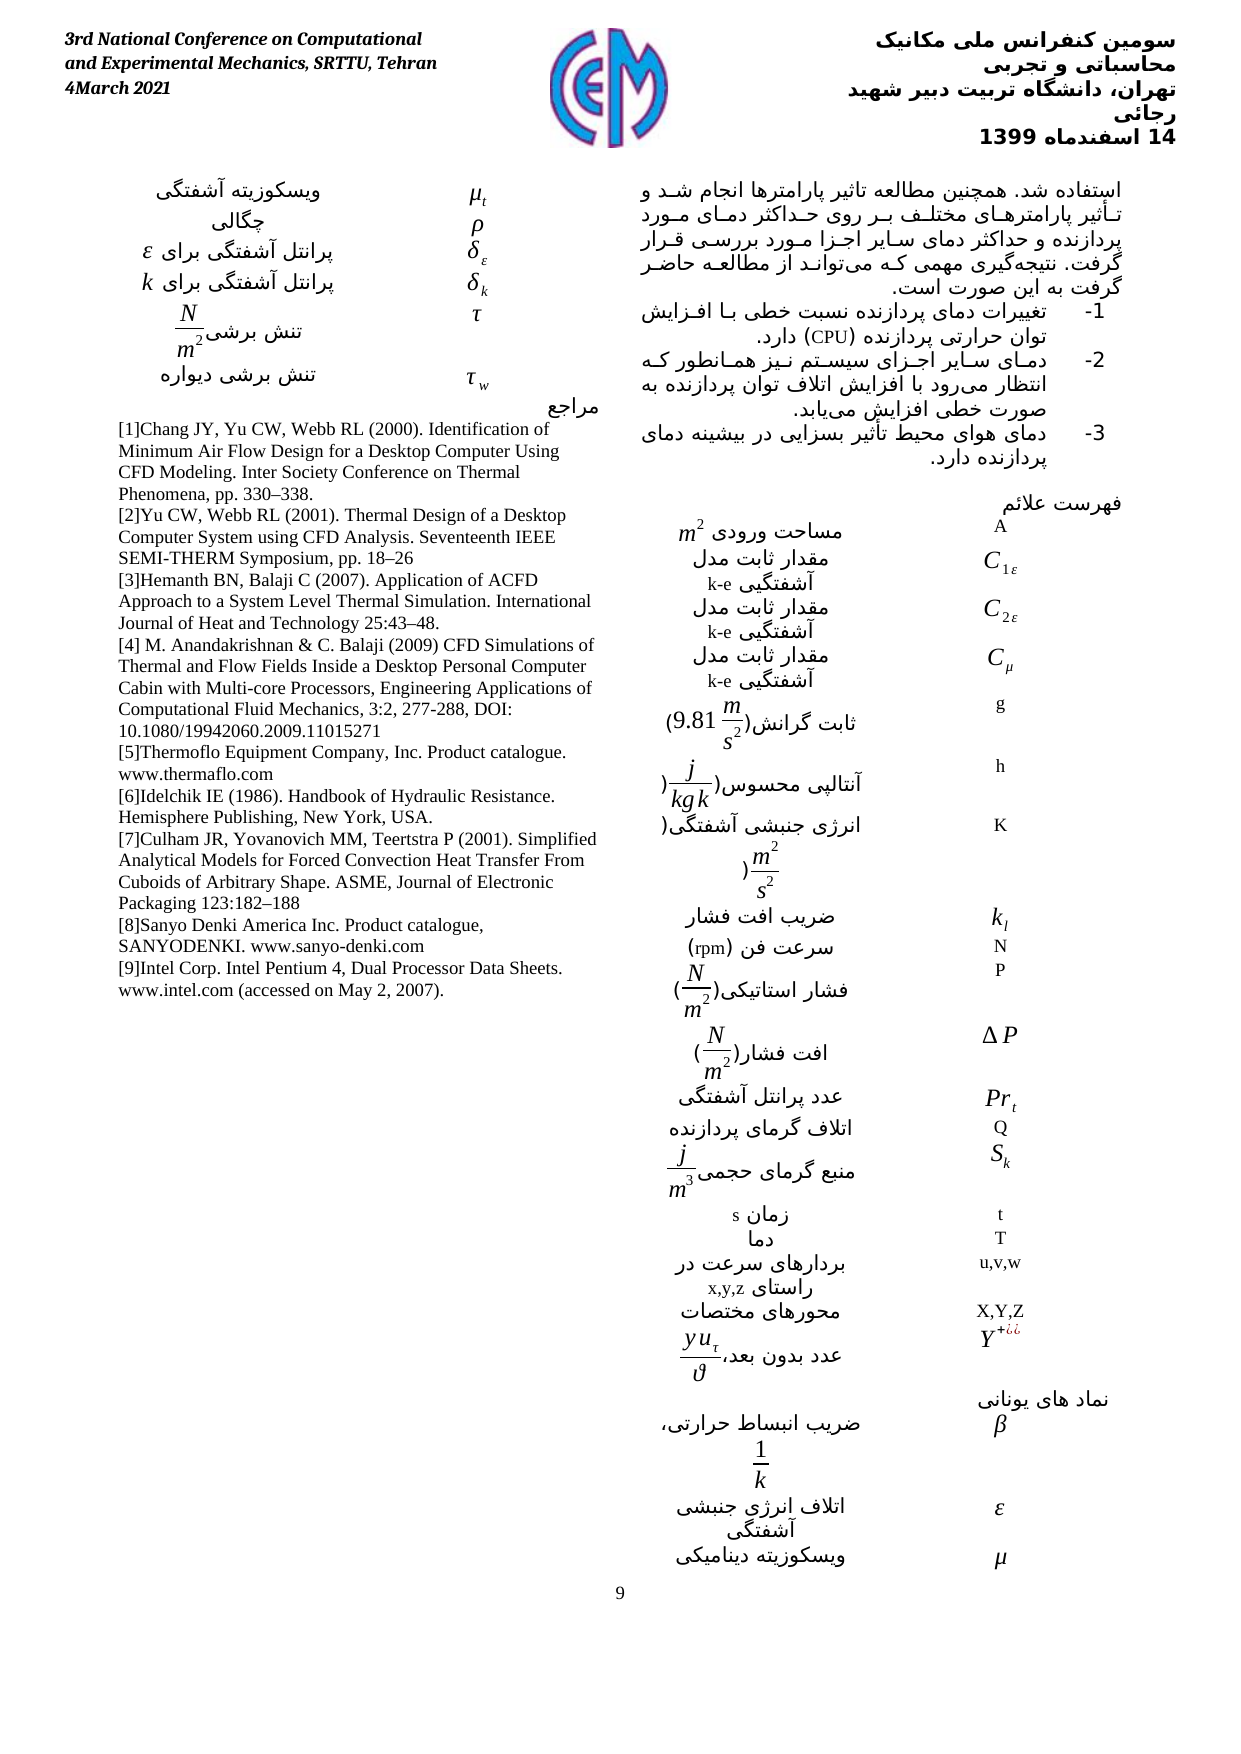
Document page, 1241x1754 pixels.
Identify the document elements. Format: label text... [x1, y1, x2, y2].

table_cell عدد بدون بعد، [641, 1324, 881, 1387]
text [9]Intel Corp. Intel Pentium 4, Dual Processor Data Sheets. www.intel.com (accessed on May 2, 2007). [118, 957, 599, 1000]
text [3]Hemanth BN, Balaji C (2007). Application of ACFD Approach to a System Level Thermal Simulation. International Journal of Heat and Technology 25:43–48. [118, 569, 599, 633]
table_cell ویسکوزیته دینامیکی [641, 1543, 881, 1570]
table_cell h [881, 755, 1121, 813]
table_cell [358, 300, 598, 362]
table_cell بردارهای سرعت در راستای x,y,z [641, 1251, 881, 1299]
table_cell Q [881, 1116, 1121, 1140]
table_cell آنتالپی محسوس(( [641, 755, 881, 813]
table_cell T [881, 1227, 1121, 1251]
table_cell X,Y,Z [881, 1300, 1121, 1324]
table_cell [881, 904, 1121, 935]
table_cell دما [641, 1227, 881, 1251]
list دمای سایر اجزای سیستم نیز همانطور که انتظار می‌رود با افزایش اتلاف توان پردازنده به صورت خطی افزایش می‌یابد. [641, 348, 1084, 421]
table_cell [881, 1494, 1121, 1543]
table_cell u,v,w [881, 1251, 1121, 1299]
table_cell پرانتل آشفتگی برای [118, 237, 358, 268]
table_cell [881, 595, 1121, 643]
table_cell [881, 546, 1121, 595]
table_cell پرانتل آشفتگی برای [118, 269, 358, 300]
table_cell [881, 1140, 1121, 1202]
text [7]Culham JR, Yovanovich MM, Teertstra P (2001). Simplified Analytical Models for Forced Convection Heat Transfer From Cuboids of Arbitrary Shape. ASME, Journal of Electronic Packaging 123:182–188 [118, 828, 599, 914]
table_cell [881, 1084, 1121, 1116]
table_cell اتلاف گرمای پردازنده [641, 1116, 881, 1140]
table_cell ضریب افت فشار [641, 904, 881, 935]
table_cell [358, 269, 598, 300]
table_cell تنش برشی [118, 300, 358, 362]
table_cell مقدار ثابت مدل آشفتگیی k-e [641, 644, 881, 692]
table_cell نماد های یونانی [641, 1387, 1121, 1411]
text [8]Sanyo Denki America Inc. Product catalogue, SANYODENKI. www.sanyo-denki.com [118, 914, 599, 957]
table_cell [881, 1543, 1121, 1570]
table_cell مقدار ثابت مدل آشفتگیی k-e [641, 546, 881, 595]
table_cell [881, 644, 1121, 692]
table_cell ویسکوزیته آشفتگی [118, 178, 358, 209]
table_header A [881, 515, 1121, 546]
table_cell [881, 1324, 1121, 1387]
text [5]Thermoflo Equipment Company, Inc. Product catalogue. www.thermaflo.com [118, 741, 599, 784]
table_cell مقدار ثابت مدل آشفتگیی k-e [641, 595, 881, 643]
table_cell عدد پرانتل آشفتگی [641, 1084, 881, 1116]
text [4] M. Anandakrishnan & C. Balaji (2009) CFD Simulations of Thermal and Flow Fields Inside a Desktop Personal Computer Cabin with Multi-core Processors, Engineering Applications of Computational Fluid Mechanics, 3:2, 277-288, DOI: 10.1080/19942060.2009.11015271 [118, 633, 599, 741]
text مراجع [118, 394, 599, 418]
table_cell تنش برشی دیواره [118, 362, 358, 394]
table_cell ضریب انبساط حرارتی، [641, 1411, 881, 1494]
table_cell [881, 1022, 1121, 1084]
table_cell P [881, 959, 1121, 1022]
table_cell g [881, 692, 1121, 754]
table_cell ثابت گرانش() [641, 692, 881, 754]
table_cell [881, 1411, 1121, 1494]
text [6]Idelchik IE (1986). Handbook of Hydraulic Resistance. Hemisphere Publishing, New York, USA. [118, 784, 599, 828]
text [2]Yu CW, Webb RL (2001). Thermal Design of a Desktop Computer System using CFD Analysis. Seventeenth IEEE SEMI-THERM Symposium, pp. 18–26 [118, 504, 599, 569]
list دمای هوای محیط تأثیر بسزایی در بیشینه دمای پردازنده دارد. [641, 421, 1084, 469]
table_cell [358, 362, 598, 394]
table_cell [358, 210, 598, 237]
table_cell افت فشار() [641, 1022, 881, 1084]
table_cell [358, 178, 598, 209]
table_cell t [881, 1203, 1121, 1227]
table_cell منبع گرمای حجمی [641, 1140, 881, 1202]
table_cell چگالی [118, 210, 358, 237]
table_cell [358, 237, 598, 268]
text فهرست علائم [641, 491, 1122, 515]
table_cell N [881, 935, 1121, 959]
table_cell سرعت فن (rpm) [641, 935, 881, 959]
table_cell K [881, 814, 1121, 904]
table_cell فشار استاتیکی() [641, 959, 881, 1022]
table_cell محورهای مختصات [641, 1300, 881, 1324]
table_header مساحت ورودی [641, 515, 881, 546]
table_cell انرژی جنبشی آشفتگی(( [641, 814, 881, 904]
table_cell اتلاف انرژی جنبشی آشفتگی [641, 1494, 881, 1543]
text [1]Chang JY, Yu CW, Webb RL (2000). Identification of Minimum Air Flow Design for a Desktop Computer Using CFD Modeling. Inter Society Conference on Thermal Phenomena, pp. 330–338. [118, 418, 599, 504]
picture [550, 28, 682, 148]
table_cell زمان s [641, 1203, 881, 1227]
list تغییرات دمای پردازنده نسبت خطی با افزایش توان حرارتی پردازنده (CPU) دارد. [641, 299, 1084, 348]
